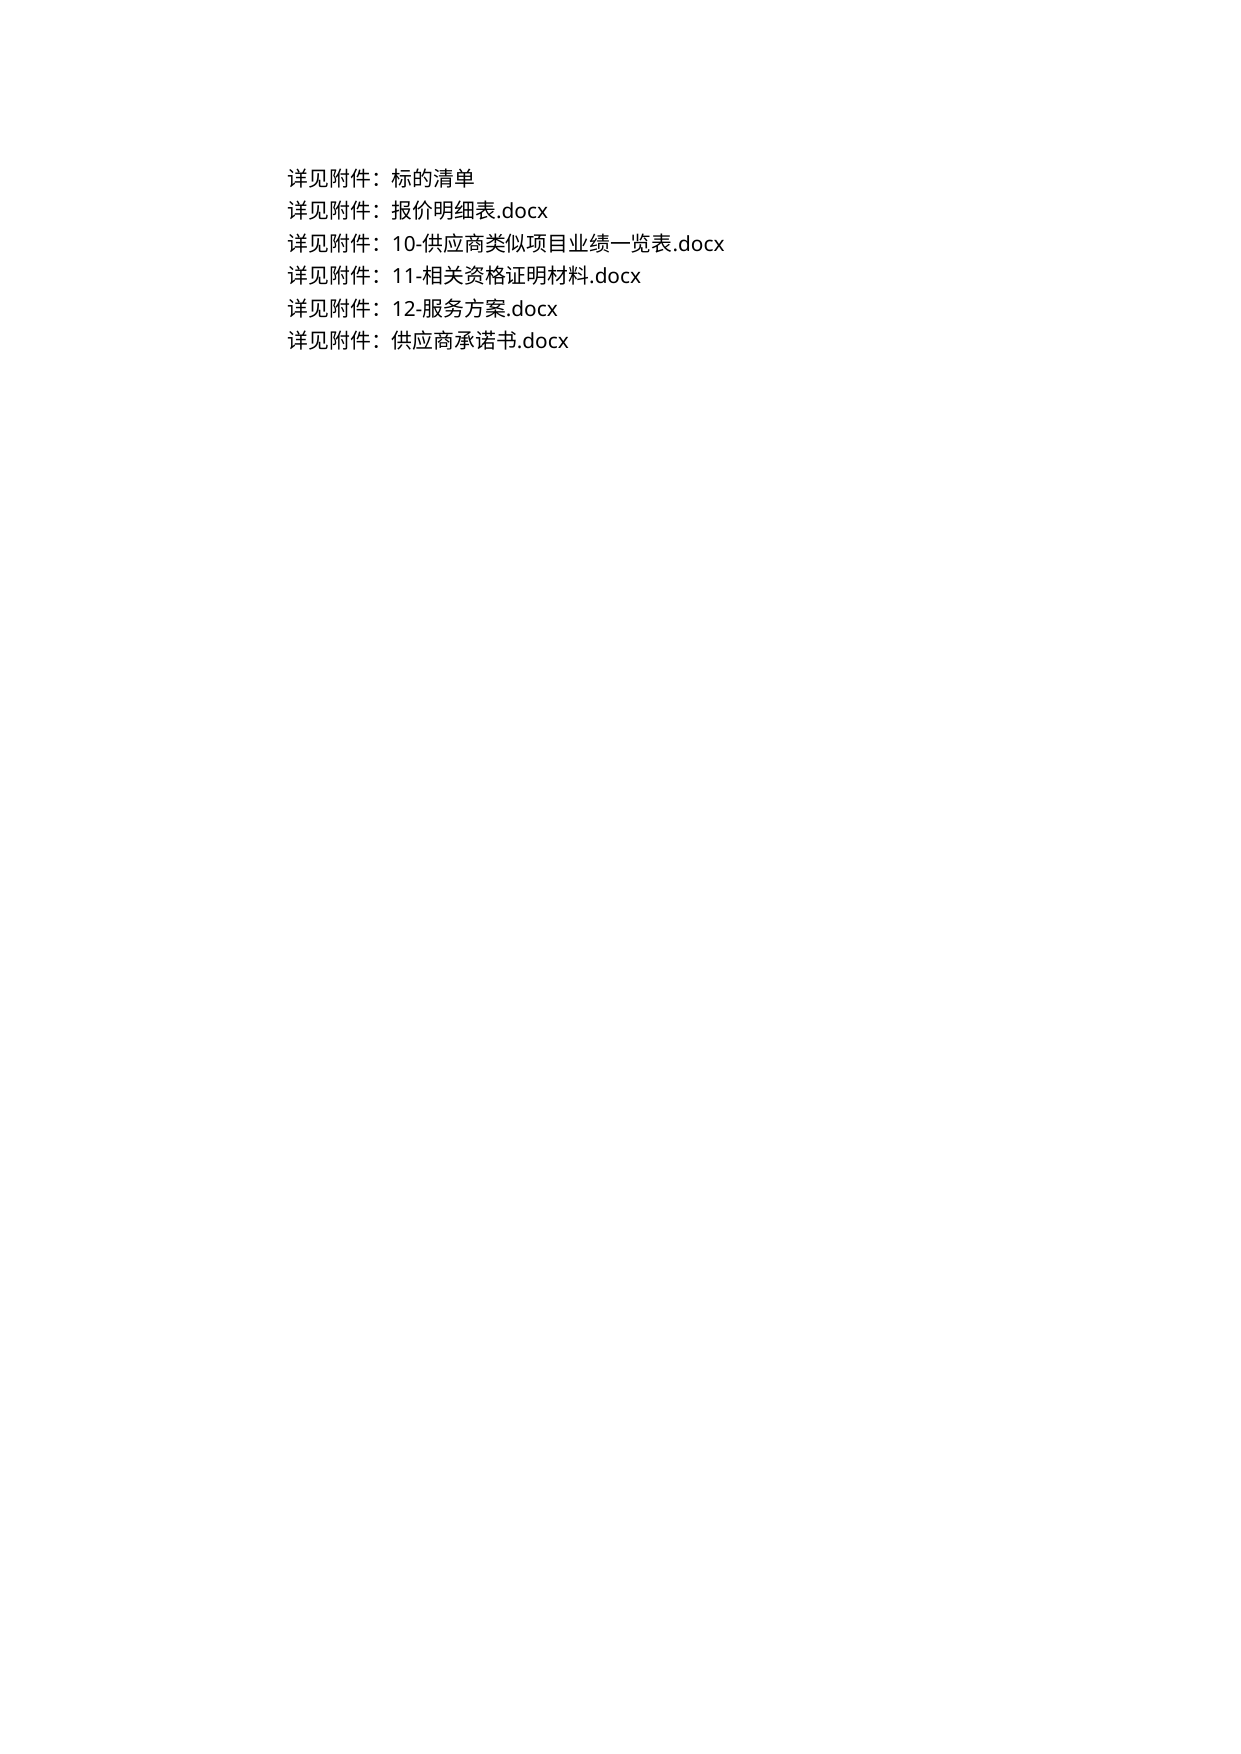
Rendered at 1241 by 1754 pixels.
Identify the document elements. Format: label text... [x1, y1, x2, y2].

text 详见附件：11-相关资格证明材料.docx [187, 259, 1053, 292]
text 详见附件：10-供应商类似项目业绩一览表.docx [187, 227, 1053, 259]
text 详见附件：报价明细表.docx [187, 194, 1053, 227]
text 详见附件：12-服务方案.docx [187, 292, 1053, 324]
text 详见附件：供应商承诺书.docx [187, 324, 1053, 357]
text 详见附件：标的清单 [187, 162, 1053, 194]
